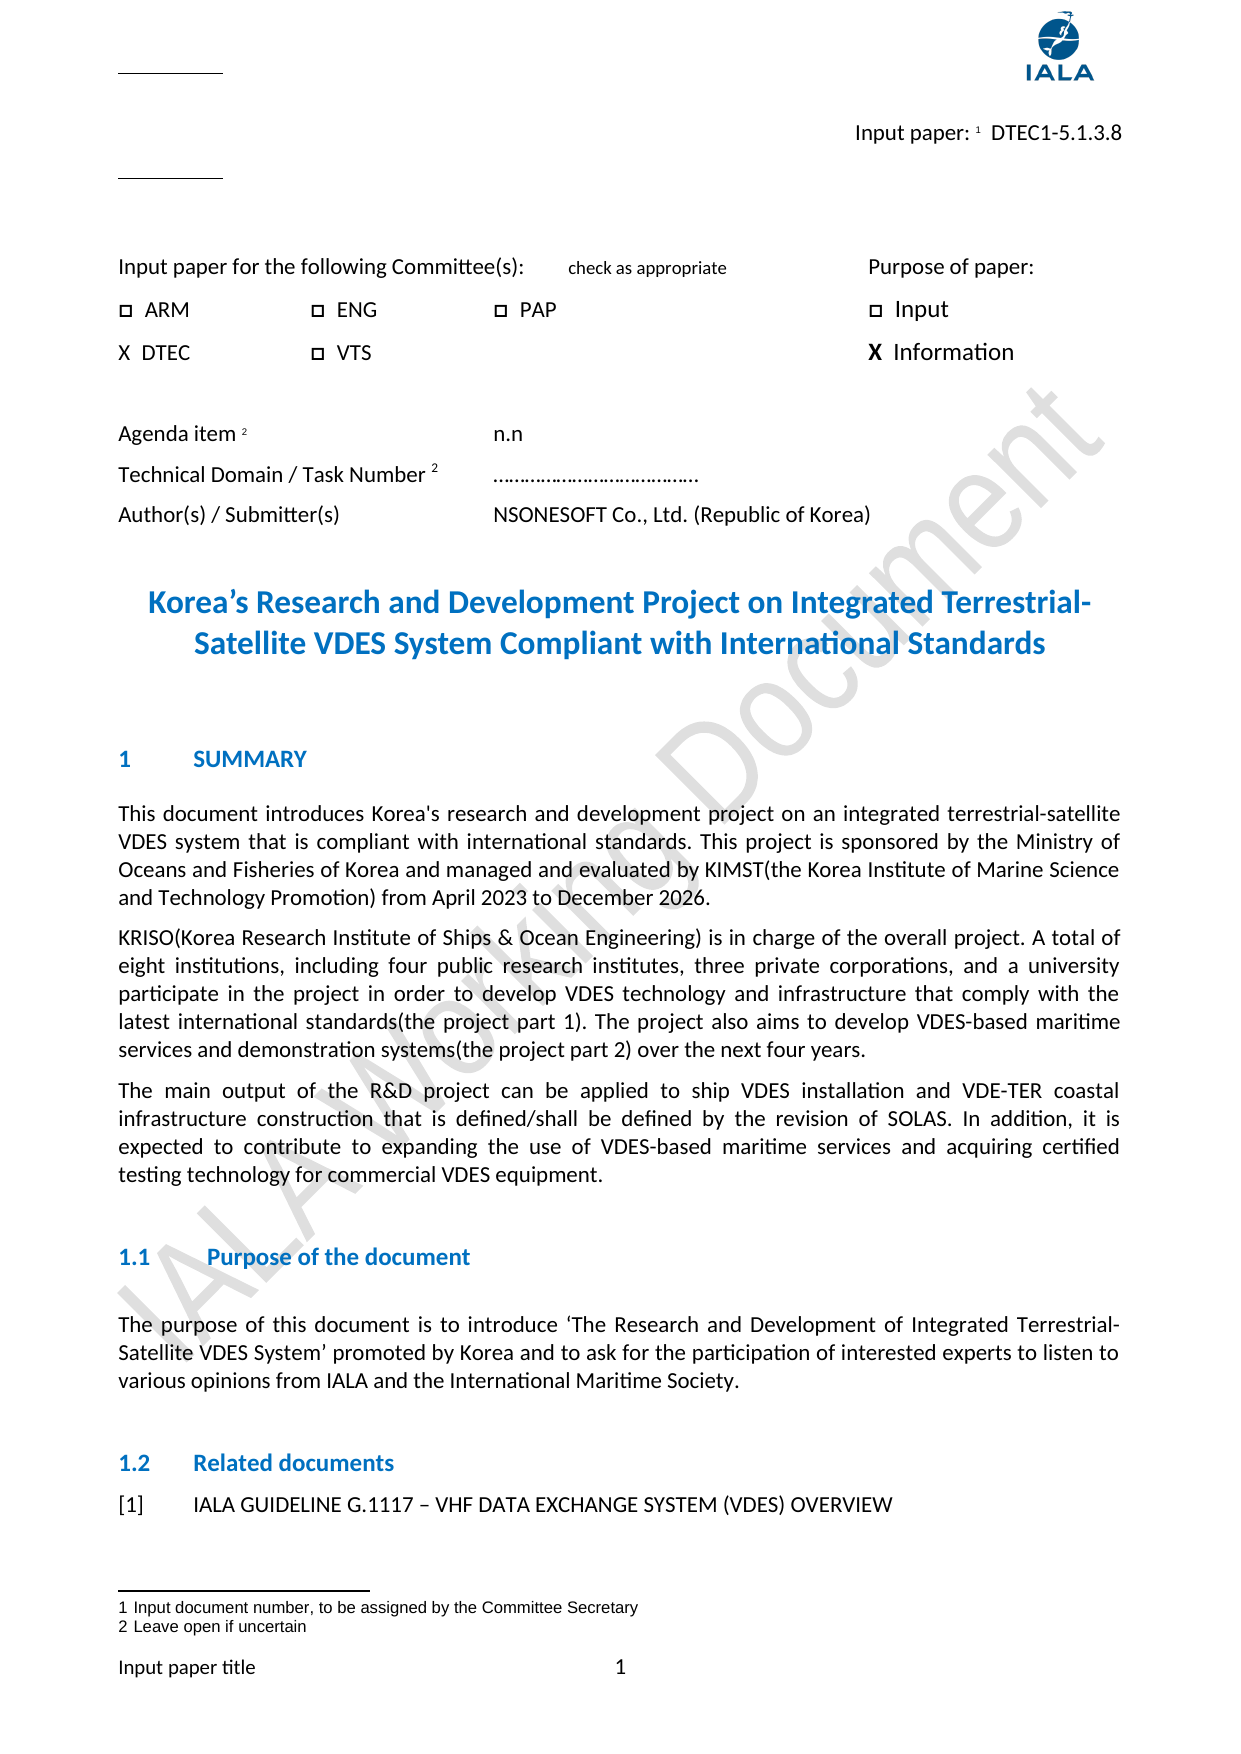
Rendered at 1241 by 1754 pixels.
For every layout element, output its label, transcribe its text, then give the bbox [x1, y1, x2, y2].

text The main output of the R&D project can be applied to ship VDES installation and VDE-TER coastal infrastructure construction that is defined/shall be defined by the revision of SOLAS. In addition, it is expected to contribute to expanding the use of VDES-based maritime services and acquiring certified testing technology for commercial VDES equipment. [118, 1076, 1122, 1188]
subtitle 1.1 Purpose of the document [118, 1241, 1122, 1272]
text Input paper: DTEC1-5.1.3.8 [118, 118, 1122, 146]
subtitle 1 SUMMARY [118, 743, 1122, 774]
text 1.2 Related documents [118, 1448, 1122, 1478]
text [1] IALA GUIDELINE G.1117 – VHF DATA EXCHANGE SYSTEM (VDES) OVERVIEW [118, 1491, 1122, 1519]
title Korea’s Research and Development Project on Integrated Terrestrial-Satellite VDES System Compliant with International Standards [118, 581, 1122, 663]
text X DTEC □ VTS X Information [118, 336, 1122, 366]
text Author(s) / Submitter(s) NSONESOFT Co., Ltd. (Republic of Korea) [118, 500, 1122, 528]
picture [1011, 3, 1106, 96]
text Agenda item n.n [118, 419, 1122, 447]
text KRISO(Korea Research Institute of Ships & Ocean Engineering) is in charge of the overall project. A total of eight institutions, including four public research institutes, three private corporations, and a university participate in the project in order to develop VDES technology and infrastructure that comply with the latest international standards(the project part 1). The project also aims to develop VDES-based maritime services and demonstration systems(the project part 2) over the next four years. [118, 923, 1122, 1063]
text □ ARM □ ENG □ PAP □ Input [118, 293, 1122, 323]
text The purpose of this document is to introduce ‘The Research and Development of Integrated Terrestrial-Satellite VDES System’ promoted by Korea and to ask for the participation of interested experts to listen to various opinions from IALA and the International Maritime Society. [118, 1311, 1122, 1394]
text This document introduces Korea's research and development project on an integrated terrestrial-satellite VDES system that is compliant with international standards. This project is sponsored by the Ministry of Oceans and Fisheries of Korea and managed and evaluated by KIMST(the Korea Institute of Marine Science and Technology Promotion) from April 2023 to December 2026. [118, 799, 1122, 911]
text Input paper for the following Committee(s): check as appropriate Purpose of paper: [118, 252, 1122, 280]
text Technical Domain / Task Number 2 ………………………………… [118, 460, 1122, 488]
